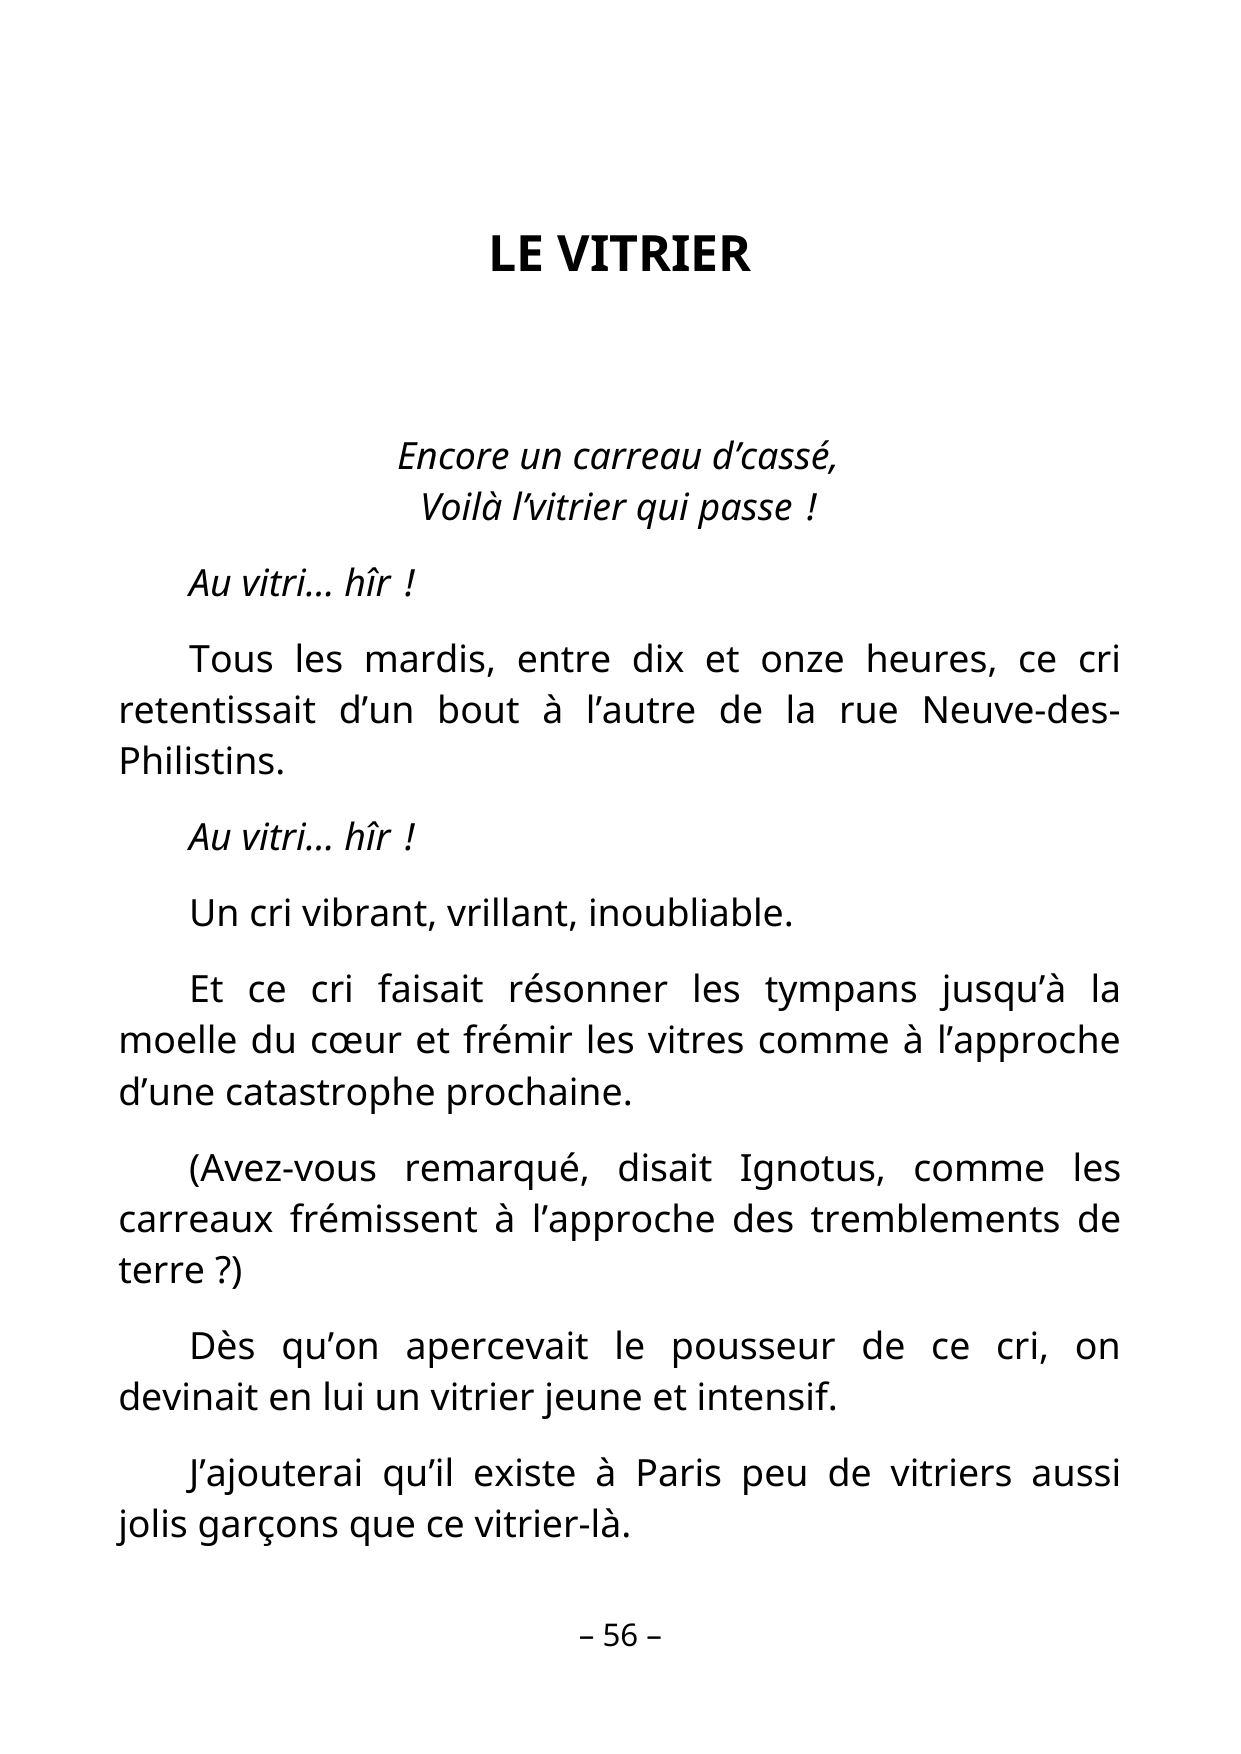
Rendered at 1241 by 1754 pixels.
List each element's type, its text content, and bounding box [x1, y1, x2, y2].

text Tous les mardis, entre dix et onze heures, ce cri retentissait d’un bout à l’autre de la rue Neuve-des-Philistins. [118, 632, 1122, 786]
text Encore un carreau d’cassé, [118, 429, 1122, 480]
text J’ajouterai qu’il existe à Paris peu de vitriers aussi jolis garçons que ce vitrier-là. [118, 1446, 1122, 1548]
text Voilà l’vitrier qui passe ! [118, 480, 1122, 531]
text Dès qu’on apercevait le pousseur de ce cri, on devinait en lui un vitrier jeune et intensif. [118, 1319, 1122, 1421]
text Au vitri… hîr ! [118, 556, 1122, 607]
text (Avez-vous remarqué, disait Ignotus, comme les carreaux frémissent à l’approche des tremblements de terre ?) [118, 1141, 1122, 1294]
text Et ce cri faisait résonner les tympans jusqu’à la moelle du cœur et frémir les vitres comme à l’approche d’une catastrophe prochaine. [118, 963, 1122, 1116]
text Au vitri… hîr ! [118, 811, 1122, 862]
text Un cri vibrant, vrillant, inoubliable. [118, 887, 1122, 938]
subtitle LE VITRIER [118, 218, 1122, 354]
